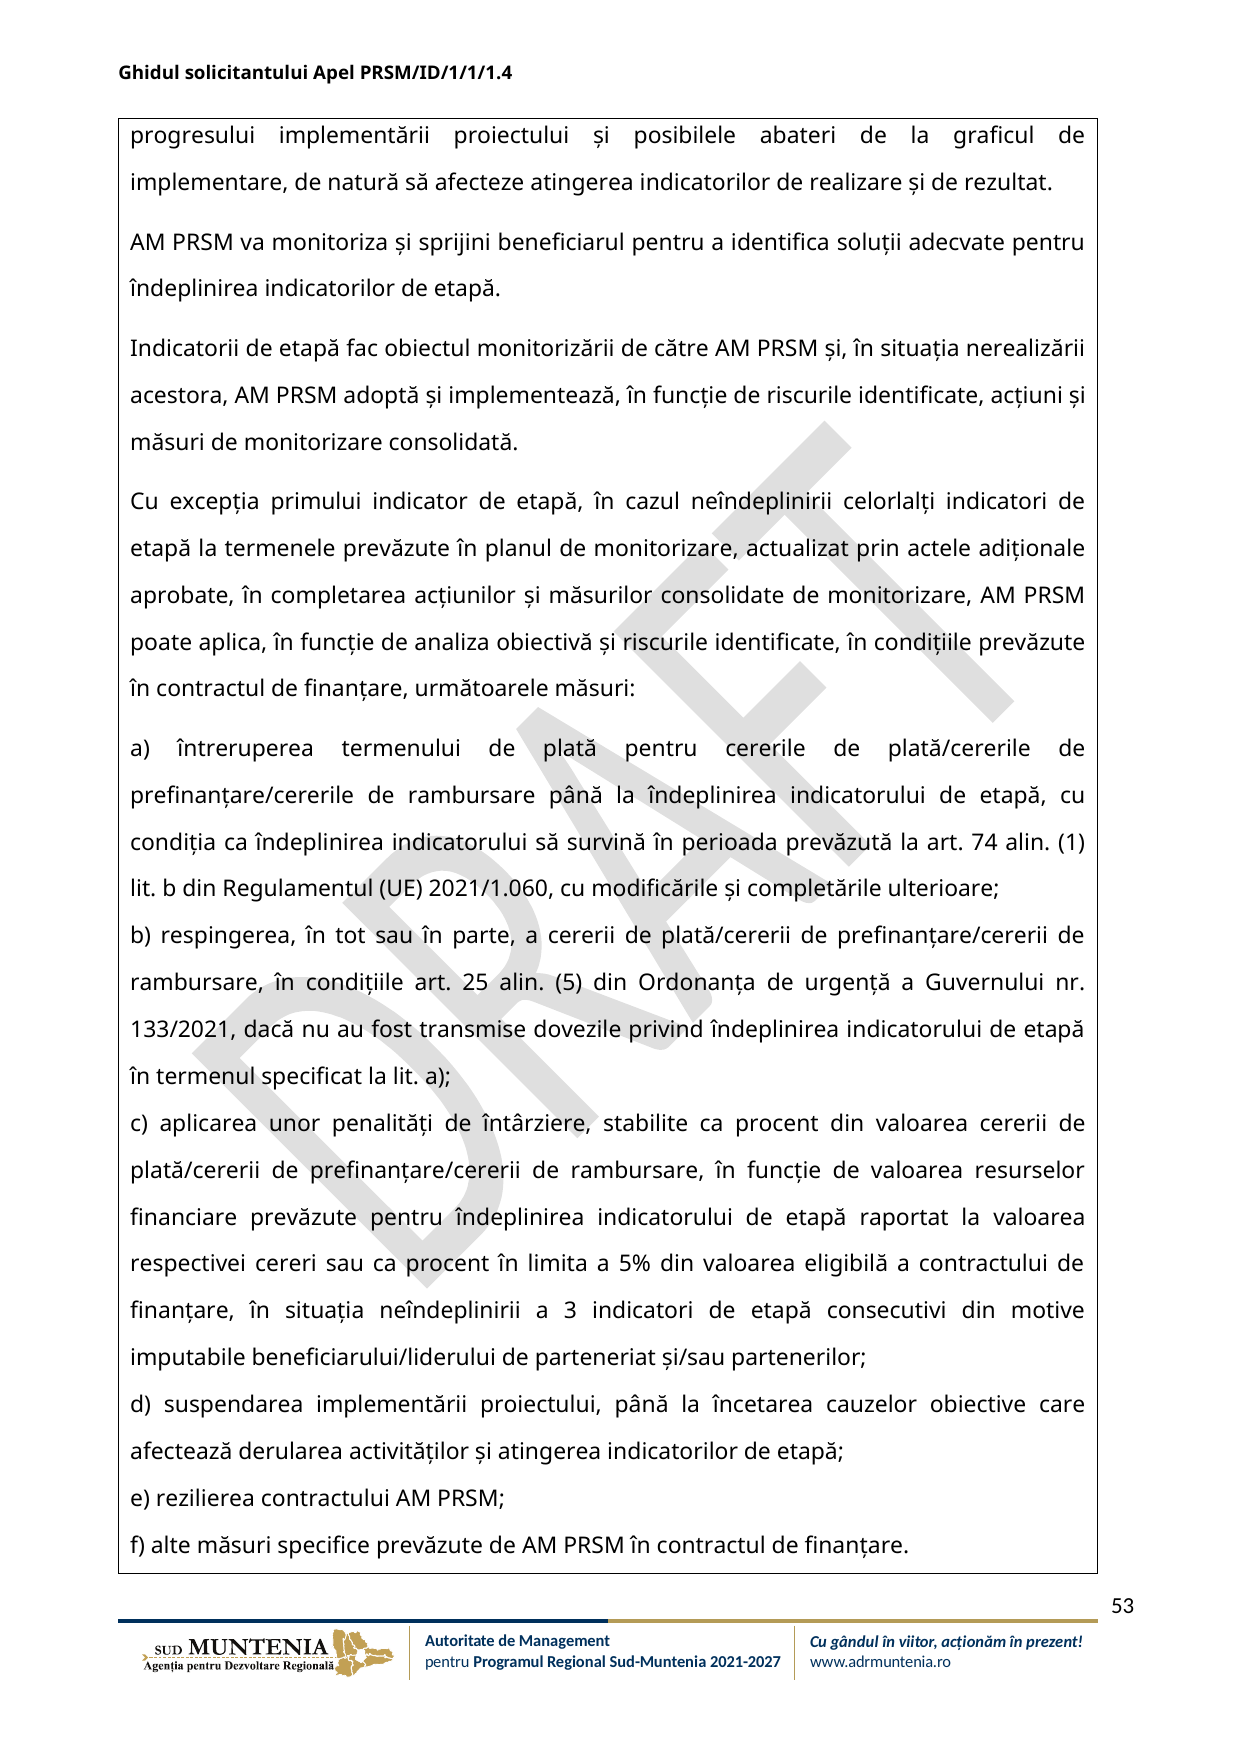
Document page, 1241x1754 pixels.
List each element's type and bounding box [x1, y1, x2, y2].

table_header [119, 119, 1097, 1573]
